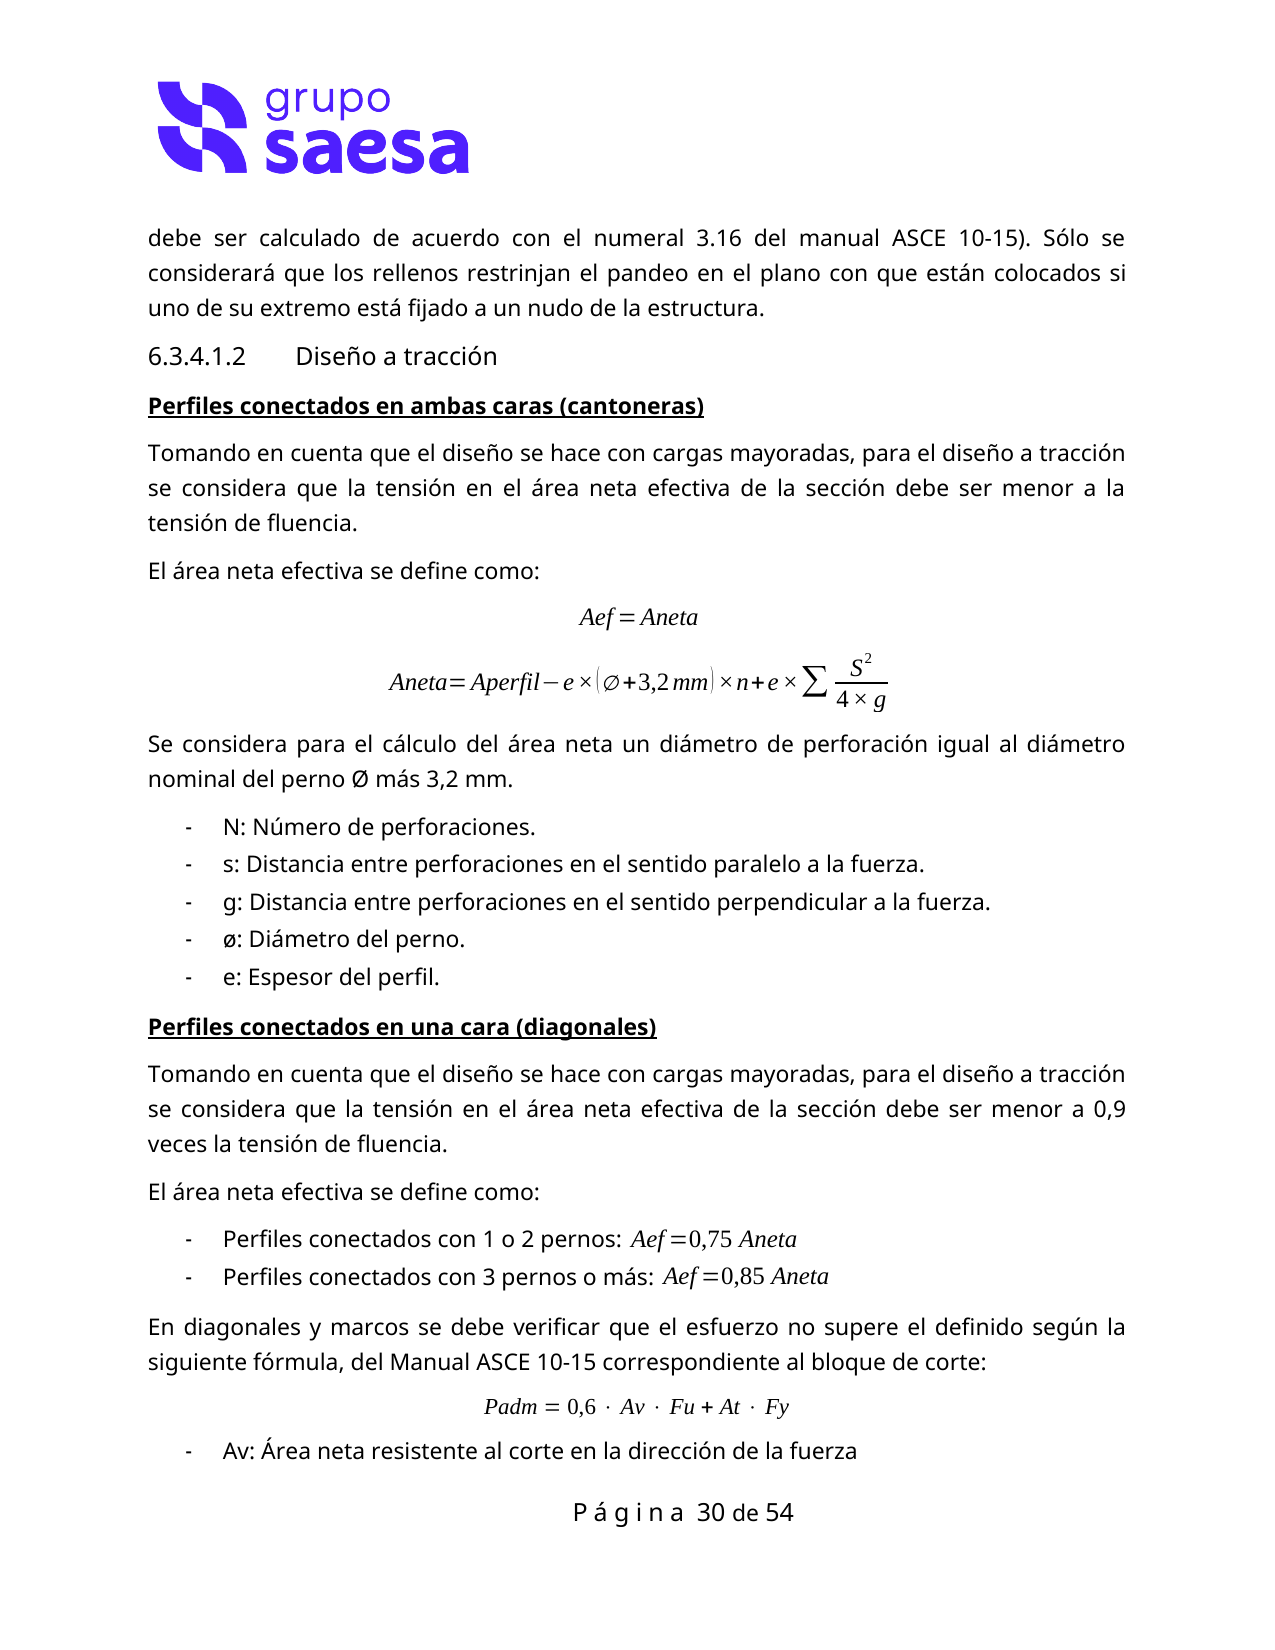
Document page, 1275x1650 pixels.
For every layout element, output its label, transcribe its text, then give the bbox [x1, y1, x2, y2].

list ø: Diámetro del perno. [185, 923, 1127, 954]
list e: Espesor del perfil. [185, 961, 1127, 992]
text En diagonales y marcos se debe verificar que el esfuerzo no supere el definido según la siguiente fórmula, del Manual ASCE 10-15 correspondiente al bloque de corte: [148, 1311, 1127, 1377]
list g: Distancia entre perforaciones en el sentido perpendicular a la fuerza. [185, 886, 1127, 917]
text Se considera para el cálculo del área neta un diámetro de perforación igual al diámetro nominal del perno Ø más 3,2 mm. [148, 728, 1127, 794]
text Perfiles conectados en ambas caras (cantoneras) [148, 389, 1127, 421]
list Perfiles conectados con 1 o 2 pernos: [185, 1223, 1127, 1254]
list N: Número de perforaciones. [185, 811, 1127, 842]
text El área neta efectiva se define como: [148, 1176, 1127, 1207]
list s: Distancia entre perforaciones en el sentido paralelo a la fuerza. [185, 848, 1127, 879]
subtitle Diseño a tracción [148, 339, 1127, 373]
picture [147, 73, 478, 177]
list Perfiles conectados con 3 pernos o más: [185, 1261, 1127, 1292]
text Tomando en cuenta que el diseño se hace con cargas mayoradas, para el diseño a tracción se considera que la tensión en el área neta efectiva de la sección debe ser menor a la tensión de fluencia. [148, 437, 1127, 538]
list Av: Área neta resistente al corte en la dirección de la fuerza [185, 1435, 1127, 1467]
text Padm  0,6  Av  Fu  At  Fy [148, 1393, 1127, 1420]
text El área neta efectiva se define como: [148, 554, 1127, 586]
text Perfiles conectados en una cara (diagonales) [148, 1011, 1127, 1042]
text Tomando en cuenta que el diseño se hace con cargas mayoradas, para el diseño a tracción se considera que la tensión en el área neta efectiva de la sección debe ser menor a 0,9 veces la tensión de fluencia. [148, 1058, 1127, 1159]
